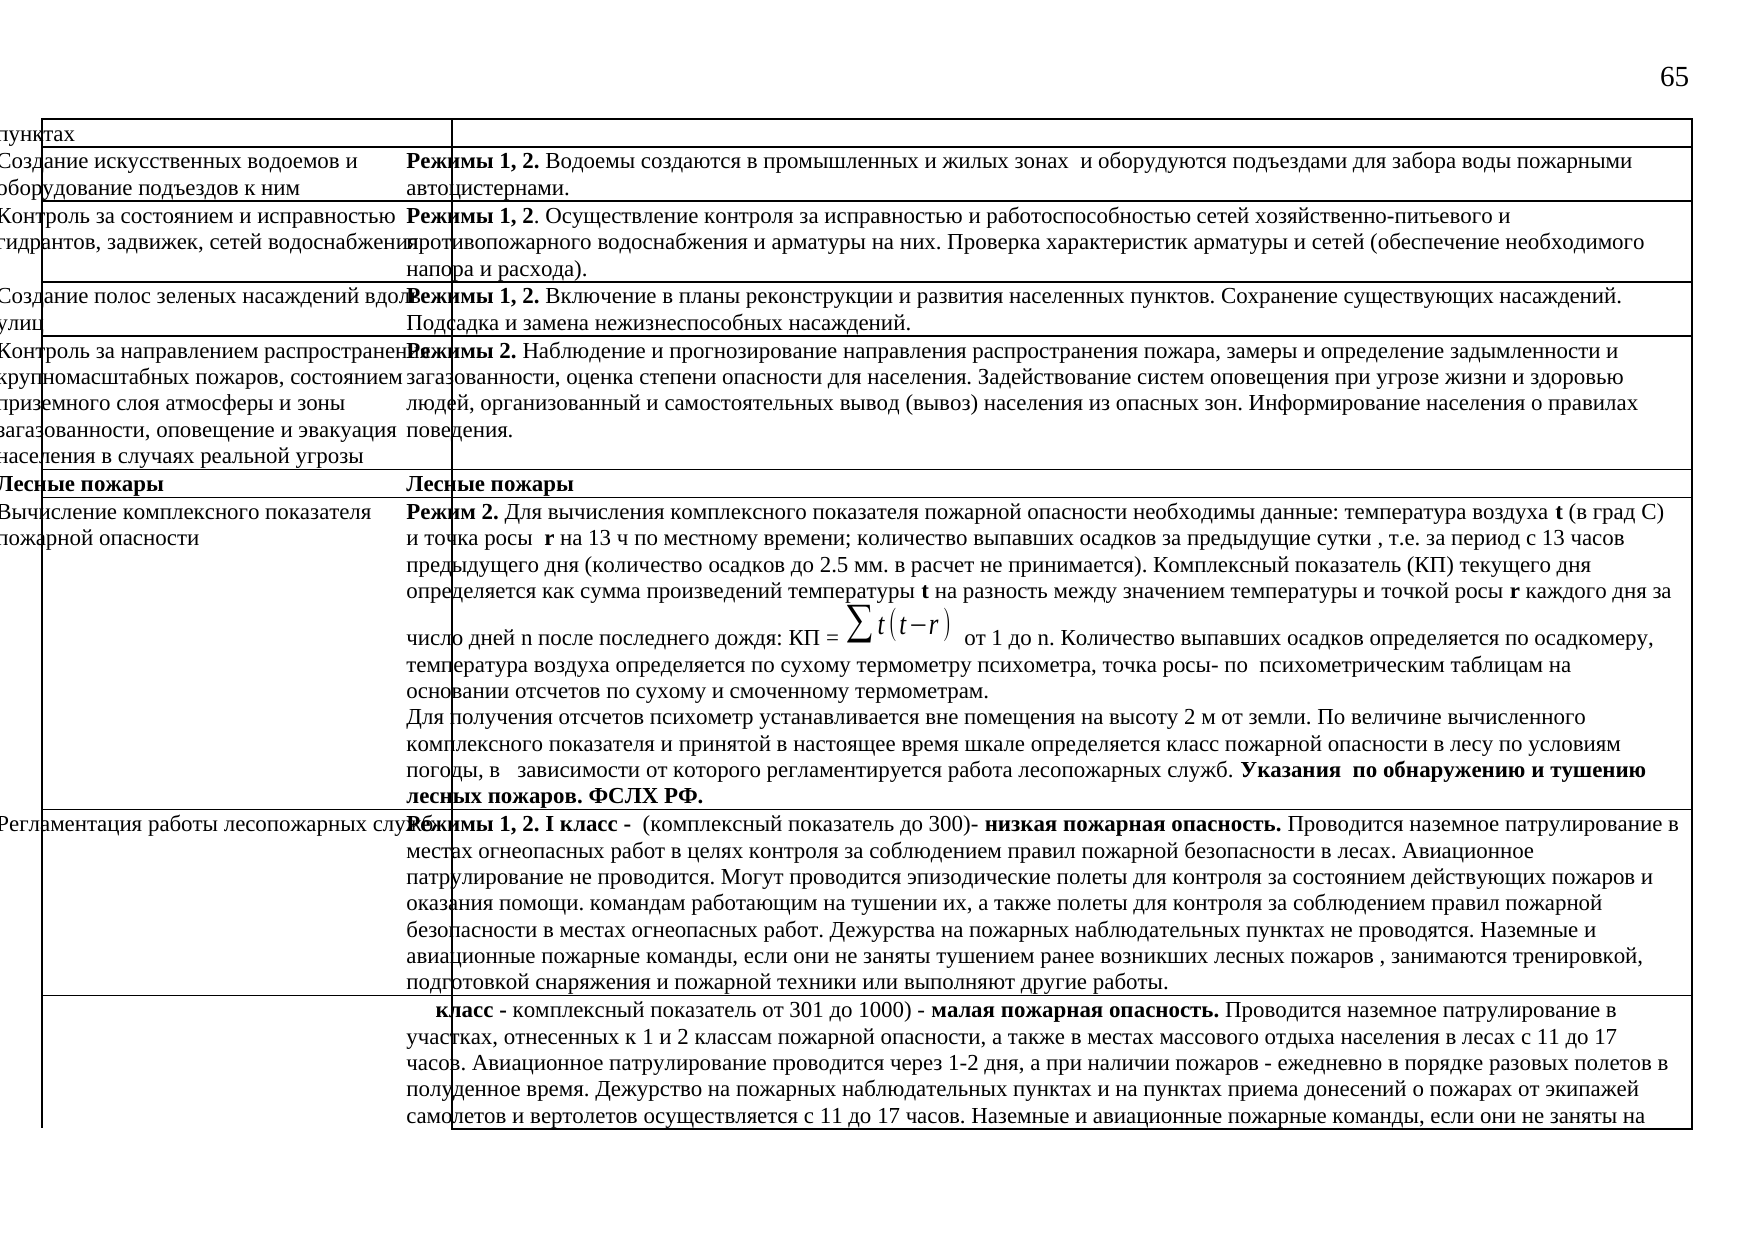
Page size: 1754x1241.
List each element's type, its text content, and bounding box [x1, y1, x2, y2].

table_cell Создание искусственных водоемов и оборудование подъездов к ним [43, 148, 451, 200]
table_cell Режим 2. Для вычисления комплексного показателя пожарной опасности необходимы данные: температура воздуха t (в град С) и точка росы r на 13 ч по местному времени; количество выпавших осадков за предыдущие сутки , т.е. за период с 13 часов предыдущего дня (количество осадков до 2.5 мм. в расчет не принимается). Комплексный показатель (КП) текущего дня определяется как сумма произведений температуры t на разность между значением температуры и точкой росы r каждого дня за число дней n после последнего дождя: КП = от 1 до n. Количество выпавших осадков определяется по осадкомеру, температура воздуха определяется по сухому термометру психометра, точка росы- по психометрическим таблицам на основании отсчетов по сухому и смоченному термометрам. Для получения отсчетов психометр устанавливается вне помещения на высоту 2 м от земли. По величине вычисленного комплексного показателя и принятой в настоящее время шкале определяется класс пожарной опасности в лесу по условиям погоды, в зависимости от которого регламентируется работа лесопожарных служб. Указания по обнаружению и тушению лесных пожаров. ФСЛХ РФ. [453, 498, 1691, 809]
table_cell [43, 996, 451, 1128]
table_cell Создание полос зеленых насаждений вдоль улиц [43, 283, 451, 335]
table_cell Лесные пожары [453, 470, 1691, 496]
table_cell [43, 120, 451, 146]
table_cell Лесные пожары [43, 470, 451, 496]
table_cell Режимы 2. Наблюдение и прогнозирование направления распространения пожара, замеры и определение задымленности и загазованности, оценка степени опасности для населения. Задействование систем оповещения при угрозе жизни и здоровью людей, организованный и самостоятельных вывод (вывоз) населения из опасных зон. Информирование населения о правилах поведения. [453, 337, 1691, 468]
table_cell Контроль за состоянием и исправностью гидрантов, задвижек, сетей водоснабжения [43, 202, 451, 281]
table_cell Контроль за направлением распространения крупномасштабных пожаров, состоянием приземного слоя атмосферы и зоны загазованности, оповещение и эвакуация населения в случаях реальной угрозы [43, 337, 451, 468]
table_cell Вычисление комплексного показателя пожарной опасности [43, 498, 451, 809]
table_cell Режимы 1, 2. I класс - (комплексный показатель до 300)- низкая пожарная опасность. Проводится наземное патрулирование в местах огнеопасных работ в целях контроля за соблюдением правил пожарной безопасности в лесах. Авиационное патрулирование не проводится. Могут проводится эпизодические полеты для контроля за состоянием действующих пожаров и оказания помощи. командам работающим на тушении их, а также полеты для контроля за соблюдением правил пожарной безопасности в местах огнеопасных работ. Дежурства на пожарных наблюдательных пунктах не проводятся. Наземные и авиационные пожарные команды, если они не заняты тушением ранее возникших лесных пожаров , занимаются тренировкой, подготовкой снаряжения и пожарной техники или выполняют другие работы. [453, 810, 1691, 995]
table_cell Режимы 1, 2. Осуществление контроля за исправностью и работоспособностью сетей хозяйственно-питьевого и противопожарного водоснабжения и арматуры на них. Проверка характеристик арматуры и сетей (обеспечение необходимого напора и расхода). [453, 202, 1691, 281]
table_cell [453, 996, 1691, 1128]
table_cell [453, 120, 1691, 146]
table_cell Регламентация работы лесопожарных служб [43, 810, 451, 995]
table_cell Режимы 1, 2. Включение в планы реконструкции и развития населенных пунктов. Сохранение существующих насаждений. Подсадка и замена нежизнеспособных насаждений. [453, 283, 1691, 335]
table_cell Режимы 1, 2. Водоемы создаются в промышленных и жилых зонах и оборудуются подъездами для забора воды пожарными автоцистернами. [453, 148, 1691, 200]
